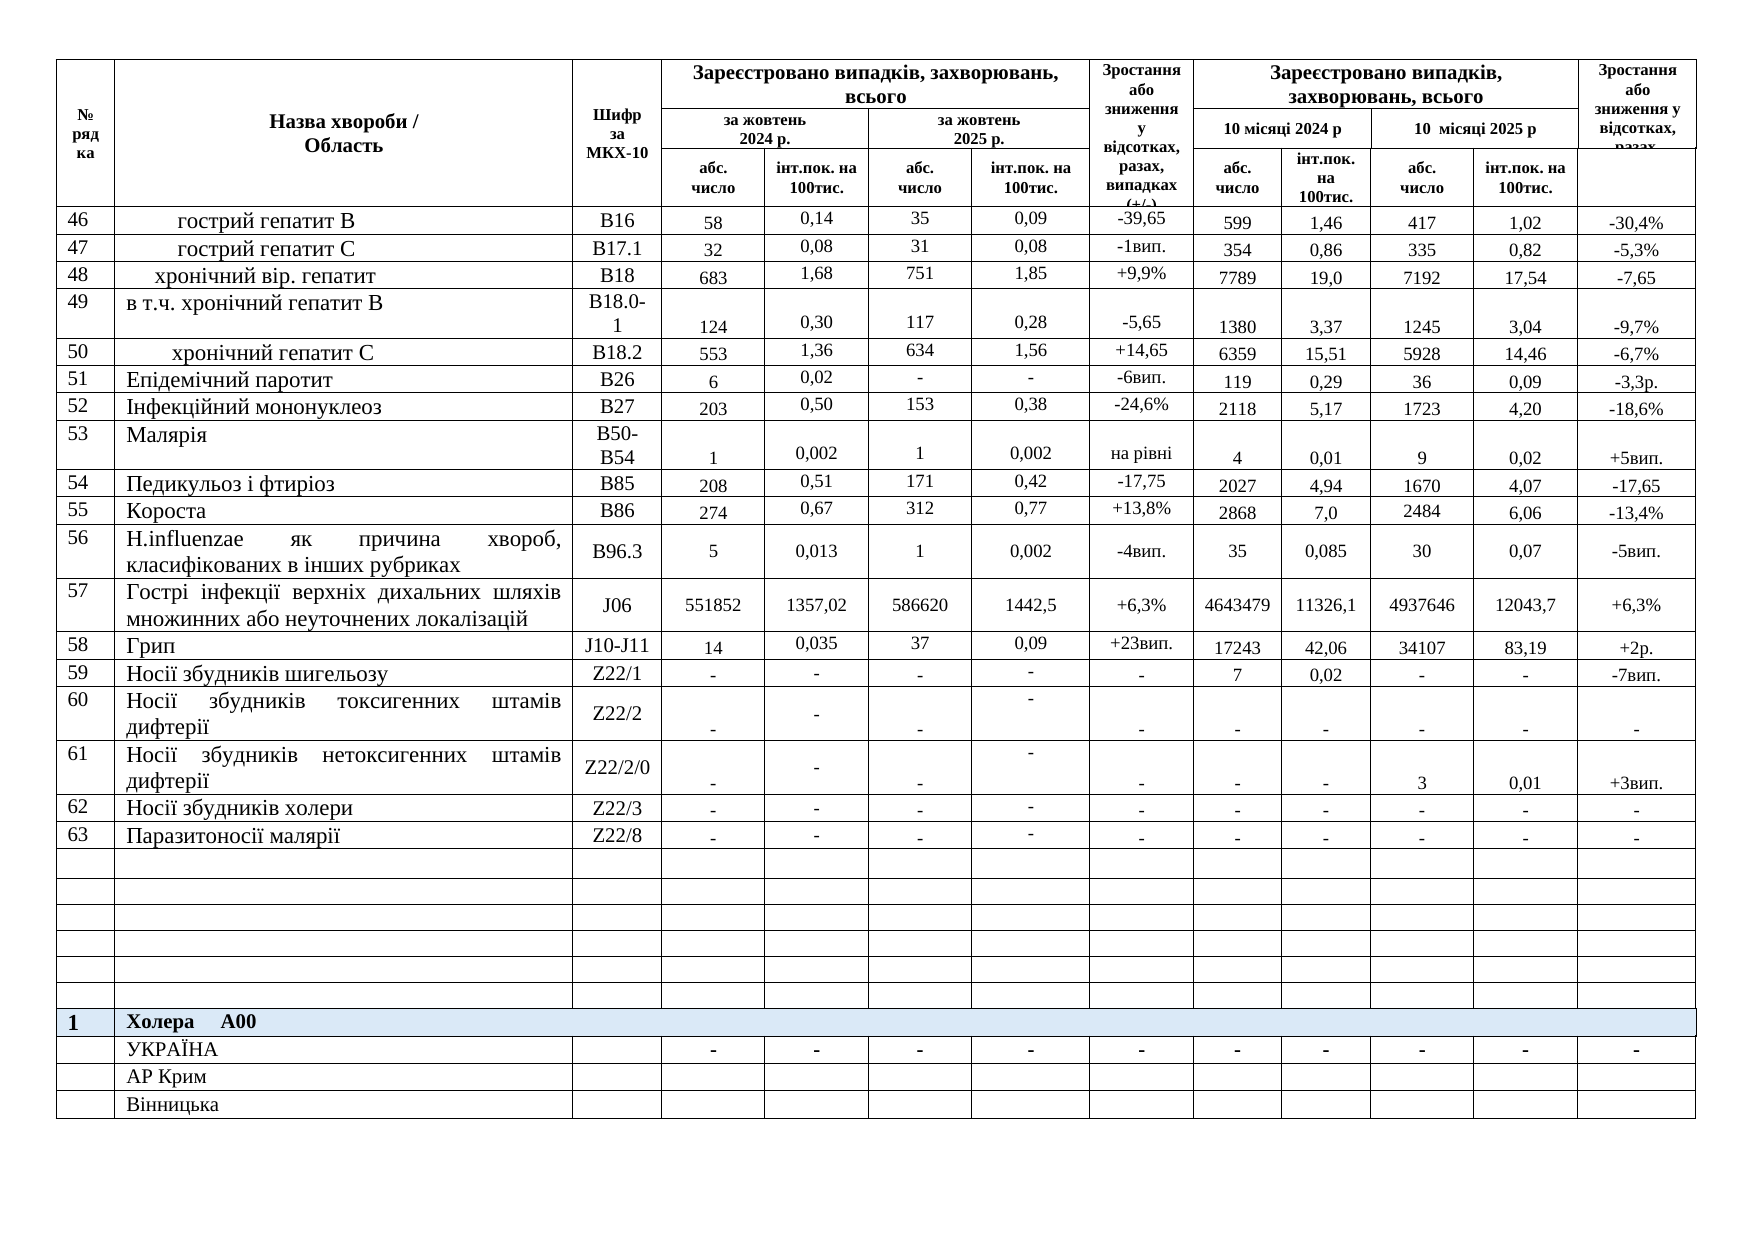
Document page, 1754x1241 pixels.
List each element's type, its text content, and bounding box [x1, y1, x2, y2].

table_cell 1 [662, 421, 764, 469]
table_cell - [1578, 795, 1695, 821]
table_cell [1194, 1091, 1281, 1118]
table_cell - [1090, 822, 1193, 848]
table_cell +23вип. [1090, 632, 1193, 658]
table_cell 83,19 [1474, 632, 1577, 658]
table_cell 0,002 [765, 421, 868, 469]
table_cell 124 [662, 289, 764, 337]
table_cell 4,94 [1282, 470, 1370, 496]
table_cell - [1194, 795, 1281, 821]
table_cell - [1578, 822, 1695, 848]
table_cell 683 [662, 262, 764, 288]
table_cell [573, 957, 661, 982]
table_cell 0,67 [765, 497, 868, 524]
table_cell 4643479 [1194, 579, 1281, 631]
table_cell 751 [869, 262, 971, 288]
table_cell [1090, 983, 1193, 1008]
table_cell - [972, 1037, 1089, 1063]
table_cell 31 [869, 235, 971, 261]
table_cell - [869, 366, 971, 392]
table_cell 0,29 [1282, 366, 1370, 392]
table_cell +6,3% [1578, 579, 1695, 631]
table_cell -5,65 [1090, 289, 1193, 337]
table_cell -30,4% [1578, 207, 1695, 233]
table_cell 1,56 [972, 339, 1089, 365]
table_cell [1578, 879, 1695, 904]
table_cell [765, 931, 868, 956]
table_cell 0,02 [765, 366, 868, 392]
table_cell 0,38 [972, 393, 1089, 420]
table_cell [869, 849, 971, 878]
table_header № рядка [57, 60, 114, 206]
table_cell УКРАЇНА [115, 1037, 572, 1063]
table_cell [573, 849, 661, 878]
table_cell [765, 1064, 868, 1090]
table_cell 7,0 [1282, 497, 1370, 524]
table_cell [1474, 879, 1577, 904]
table_cell [57, 983, 114, 1008]
table_cell [1194, 905, 1281, 930]
table_cell +14,65 [1090, 339, 1193, 365]
table_cell 9 [1371, 421, 1473, 469]
table_cell - [1090, 1037, 1193, 1063]
table_cell 47 [57, 235, 114, 261]
table_cell J10-J11 [573, 632, 661, 658]
table_cell [1371, 879, 1473, 904]
table_cell - [1282, 822, 1370, 848]
table_cell 5,17 [1282, 393, 1370, 420]
table_cell - [972, 366, 1089, 392]
table_cell [1090, 931, 1193, 956]
table_cell [1474, 905, 1577, 930]
table_cell -7вип. [1578, 660, 1695, 686]
table_cell - [1194, 822, 1281, 848]
table_cell [869, 1091, 971, 1118]
table_cell [1474, 849, 1577, 878]
table_cell - [1474, 1037, 1577, 1063]
table_cell [57, 1091, 114, 1118]
table_cell -17,65 [1578, 470, 1695, 496]
table_cell [115, 983, 572, 1008]
table_cell 0,08 [972, 235, 1089, 261]
table_cell - [972, 660, 1089, 686]
table_cell [1371, 849, 1473, 878]
table_cell 1357,02 [765, 579, 868, 631]
table_cell - [1474, 822, 1577, 848]
table_cell [1371, 931, 1473, 956]
table_cell [1194, 879, 1281, 904]
table_cell АР Крим [115, 1064, 572, 1090]
table_cell інт.пок. на 100тис. [1474, 149, 1577, 206]
table_cell [1474, 1091, 1577, 1118]
table_cell 58 [57, 632, 114, 658]
table_cell 55 [57, 497, 114, 524]
table_cell 3,37 [1282, 289, 1370, 337]
table_cell Грип [115, 632, 572, 658]
table_header Зареєстровано випадків, захворювань, всього [662, 60, 1089, 108]
table_cell [57, 931, 114, 956]
table_cell Z22/1 [573, 660, 661, 686]
table_cell 1 [57, 1009, 114, 1036]
table_cell 19,0 [1282, 262, 1370, 288]
table_cell 5 [662, 525, 764, 577]
table_cell - [1578, 1037, 1695, 1063]
table_cell - [869, 822, 971, 848]
table_cell -5,3% [1578, 235, 1695, 261]
table_cell інт.пок. на 100тис. [1282, 149, 1370, 206]
table_cell [1371, 1091, 1473, 1118]
table_cell 274 [662, 497, 764, 524]
table_cell 1245 [1371, 289, 1473, 337]
table_cell 0,42 [972, 470, 1089, 496]
table_cell [662, 905, 764, 930]
table_cell [1474, 931, 1577, 956]
table_cell - [1194, 741, 1281, 793]
table_cell 6,06 [1474, 497, 1577, 524]
table_cell -4вип. [1090, 525, 1193, 577]
table_cell В86 [573, 497, 661, 524]
table_cell Епідемічний паротит [115, 366, 572, 392]
table_cell [765, 879, 868, 904]
table_cell - [1282, 795, 1370, 821]
table_cell [573, 931, 661, 956]
table_cell +3вип. [1578, 741, 1695, 793]
table_cell абс. число [869, 149, 971, 206]
table_cell 54 [57, 470, 114, 496]
table_cell [869, 983, 971, 1008]
table_cell - [662, 822, 764, 848]
table_cell [1578, 849, 1695, 878]
table_cell -24,6% [1090, 393, 1193, 420]
table_cell 3 [1371, 741, 1473, 793]
table_cell - [765, 660, 868, 686]
table_cell [1578, 957, 1695, 982]
table_cell 1,68 [765, 262, 868, 288]
table_cell - [765, 741, 868, 793]
table_cell 4937646 [1371, 579, 1473, 631]
table_cell [869, 879, 971, 904]
table_cell -13,4% [1578, 497, 1695, 524]
table_cell абс. число [1194, 149, 1281, 206]
table_cell Носії збудників шигельозу [115, 660, 572, 686]
table_cell - [1282, 741, 1370, 793]
table_header Шифр за МКХ-10 [573, 60, 661, 206]
table_cell [57, 957, 114, 982]
table_cell 1,46 [1282, 207, 1370, 233]
table_cell 599 [1194, 207, 1281, 233]
table_cell [972, 931, 1089, 956]
table_cell Z22/2 [573, 687, 661, 740]
table_cell 49 [57, 289, 114, 337]
table_cell [1282, 905, 1370, 930]
table_cell 6 [662, 366, 764, 392]
table_cell Малярія [115, 421, 572, 469]
table_cell 2027 [1194, 470, 1281, 496]
table_cell В17.1 [573, 235, 661, 261]
table_cell -3,3р. [1578, 366, 1695, 392]
table_cell 7192 [1371, 262, 1473, 288]
table_cell -6,7% [1578, 339, 1695, 365]
table_cell 37 [869, 632, 971, 658]
table_cell [1371, 957, 1473, 982]
table_cell [1474, 957, 1577, 982]
table_cell [57, 1037, 114, 1063]
table_cell 0,50 [765, 393, 868, 420]
table_cell 1,36 [765, 339, 868, 365]
table_cell [662, 931, 764, 956]
table_cell - [1371, 1037, 1473, 1063]
table_cell В16 [573, 207, 661, 233]
table_cell хронічний вір. гепатит [115, 262, 572, 288]
table_cell [662, 983, 764, 1008]
table_cell [972, 1091, 1089, 1118]
table_cell [1282, 1064, 1370, 1090]
table_cell 1670 [1371, 470, 1473, 496]
table_cell - [869, 795, 971, 821]
table_cell [573, 879, 661, 904]
table_cell 1,02 [1474, 207, 1577, 233]
table_cell В85 [573, 470, 661, 496]
table_cell +5вип. [1578, 421, 1695, 469]
table_cell 60 [57, 687, 114, 740]
table_cell 0,82 [1474, 235, 1577, 261]
table_cell 119 [1194, 366, 1281, 392]
table_cell [1578, 1091, 1695, 1118]
table_cell 6359 [1194, 339, 1281, 365]
table_cell - [765, 1037, 868, 1063]
table_cell - [1371, 660, 1473, 686]
table_cell [662, 1091, 764, 1118]
table_cell 58 [662, 207, 764, 233]
table_cell 2868 [1194, 497, 1281, 524]
table_cell - [1194, 1037, 1281, 1063]
table_cell хронічний гепатит С [115, 339, 572, 365]
table_cell - [1474, 795, 1577, 821]
table_cell [1474, 983, 1577, 1008]
table_cell 14,46 [1474, 339, 1577, 365]
table_cell J06 [573, 579, 661, 631]
table_cell 63 [57, 822, 114, 848]
table_header Назва хвороби / Область [115, 60, 572, 206]
table_cell [1578, 905, 1695, 930]
table_cell 56 [57, 525, 114, 577]
table_cell [1474, 1064, 1577, 1090]
table_cell абс. число [1371, 149, 1473, 206]
table_cell [1578, 983, 1695, 1008]
table_cell 34107 [1371, 632, 1473, 658]
table_cell гострий гепатит С [115, 235, 572, 261]
table_cell 35 [1194, 525, 1281, 577]
table_cell [1090, 1091, 1193, 1118]
table_cell 1723 [1371, 393, 1473, 420]
table_cell 12043,7 [1474, 579, 1577, 631]
table_cell [662, 849, 764, 878]
table_cell [869, 1064, 971, 1090]
table_cell 57 [57, 579, 114, 631]
table_cell 553 [662, 339, 764, 365]
table_cell [57, 879, 114, 904]
table_cell [1282, 931, 1370, 956]
table_cell 171 [869, 470, 971, 496]
table_cell 0,14 [765, 207, 868, 233]
table_cell -9,7% [1578, 289, 1695, 337]
table_cell 17243 [1194, 632, 1281, 658]
table_cell В26 [573, 366, 661, 392]
table_cell Z22/8 [573, 822, 661, 848]
table_cell - [662, 660, 764, 686]
table_cell 0,02 [1282, 660, 1370, 686]
table_cell 0,002 [972, 525, 1089, 577]
table_cell 551852 [662, 579, 764, 631]
table_cell 7789 [1194, 262, 1281, 288]
table_cell 52 [57, 393, 114, 420]
table_cell [972, 849, 1089, 878]
table_header Зростання або зниження у відсотках, разах, випадках (+/-) [1579, 60, 1696, 148]
table_cell Короста [115, 497, 572, 524]
table_cell інт.пок. на 100тис. [765, 149, 868, 206]
table_cell - [1474, 660, 1577, 686]
table_cell -6вип. [1090, 366, 1193, 392]
table_cell Носії збудників холери [115, 795, 572, 821]
table_cell 586620 [869, 579, 971, 631]
table_cell за жовтень 2024 р. [662, 109, 868, 148]
table_cell - [1578, 687, 1695, 740]
table_cell 417 [1371, 207, 1473, 233]
table_cell - [662, 741, 764, 793]
table_cell 51 [57, 366, 114, 392]
table_cell [1578, 1064, 1695, 1090]
table_cell 53 [57, 421, 114, 469]
table_cell +2р. [1578, 632, 1695, 658]
table_cell [1282, 1091, 1370, 1118]
table_cell - [972, 741, 1089, 793]
table_cell 35 [869, 207, 971, 233]
table_cell [115, 957, 572, 982]
table_cell [869, 957, 971, 982]
table_cell абс. число [662, 149, 764, 206]
table_cell за жовтень 2025 р. [869, 109, 1089, 148]
table_cell 0,07 [1474, 525, 1577, 577]
table_cell 0,77 [972, 497, 1089, 524]
table_cell [765, 957, 868, 982]
table_cell -1вип. [1090, 235, 1193, 261]
table_cell - [972, 822, 1089, 848]
table_cell - [662, 795, 764, 821]
table_cell 354 [1194, 235, 1281, 261]
table_cell 1 [869, 421, 971, 469]
table_cell 1442,5 [972, 579, 1089, 631]
table_cell Гострі інфекції верхніх дихальних шляхів множинних або неуточнених локалізацій [115, 579, 572, 631]
table_cell 0,085 [1282, 525, 1370, 577]
table_cell 0,51 [765, 470, 868, 496]
table_cell [573, 983, 661, 1008]
table_cell - [869, 687, 971, 740]
table_cell -39,65 [1090, 207, 1193, 233]
table_cell - [662, 1037, 764, 1063]
table_header Зареєстровано випадків, захворювань, всього [1194, 60, 1578, 108]
table_cell -17,75 [1090, 470, 1193, 496]
table_cell 7 [1194, 660, 1281, 686]
table_cell - [1090, 687, 1193, 740]
table_cell [1282, 879, 1370, 904]
table_cell Педикульоз і фтиріоз [115, 470, 572, 496]
table_cell - [1282, 1037, 1370, 1063]
table_cell [573, 1037, 661, 1063]
table_cell 208 [662, 470, 764, 496]
table_cell 15,51 [1282, 339, 1370, 365]
table_cell [1282, 849, 1370, 878]
table_cell - [1090, 795, 1193, 821]
table_cell H.influenzae як причина хвороб, класифікованих в інших рубриках [115, 525, 572, 577]
table_cell - [972, 795, 1089, 821]
table_cell - [1194, 687, 1281, 740]
table_cell - [1090, 660, 1193, 686]
table_cell 0,09 [972, 207, 1089, 233]
table_cell 0,08 [765, 235, 868, 261]
table_cell - [869, 1037, 971, 1063]
table_cell [57, 905, 114, 930]
table_cell 4,07 [1474, 470, 1577, 496]
table_cell 0,28 [972, 289, 1089, 337]
table_cell 10 місяці 2024 р [1194, 109, 1371, 148]
table_cell [1194, 1064, 1281, 1090]
table_cell Носії збудників нетоксигенних штамів дифтерії [115, 741, 572, 793]
table_cell 1,85 [972, 262, 1089, 288]
table_cell 0,013 [765, 525, 868, 577]
table_cell [972, 879, 1089, 904]
table_cell -18,6% [1578, 393, 1695, 420]
table_cell на рівні [1090, 421, 1193, 469]
table_cell 36 [1371, 366, 1473, 392]
table_cell [765, 983, 868, 1008]
table_cell 0,09 [1474, 366, 1577, 392]
table_cell [1371, 983, 1473, 1008]
table_cell 46 [57, 207, 114, 233]
table_cell +9,9% [1090, 262, 1193, 288]
table_cell В18.0-1 [573, 289, 661, 337]
table_cell - [972, 687, 1089, 740]
table_cell 11326,1 [1282, 579, 1370, 631]
table_cell [1090, 849, 1193, 878]
table_cell В18 [573, 262, 661, 288]
table_cell 5928 [1371, 339, 1473, 365]
table_cell +6,3% [1090, 579, 1193, 631]
table_cell - [1371, 687, 1473, 740]
table_cell В96.3 [573, 525, 661, 577]
table_cell [115, 879, 572, 904]
table_cell +13,8% [1090, 497, 1193, 524]
table_cell - [1371, 822, 1473, 848]
table_cell 48 [57, 262, 114, 288]
table_cell 4 [1194, 421, 1281, 469]
table_cell [662, 1064, 764, 1090]
table_cell 1380 [1194, 289, 1281, 337]
table_cell - [1282, 687, 1370, 740]
table_cell [1194, 983, 1281, 1008]
table_cell [1282, 957, 1370, 982]
table_cell [662, 879, 764, 904]
table_cell -7,65 [1578, 262, 1695, 288]
table_cell - [765, 795, 868, 821]
table_cell 14 [662, 632, 764, 658]
table_cell [972, 1064, 1089, 1090]
table_cell [1194, 957, 1281, 982]
table_cell [115, 849, 572, 878]
table_cell [972, 983, 1089, 1008]
table_cell [662, 957, 764, 982]
table_cell [1578, 931, 1695, 956]
table_cell - [869, 741, 971, 793]
table_cell [972, 957, 1089, 982]
table_cell - [1474, 687, 1577, 740]
table_cell - [1090, 741, 1193, 793]
table_cell - [662, 687, 764, 740]
table_cell 0,02 [1474, 421, 1577, 469]
table_cell [573, 1064, 661, 1090]
table_cell 634 [869, 339, 971, 365]
table_cell 1 [869, 525, 971, 577]
table_cell 42,06 [1282, 632, 1370, 658]
table_cell 0,035 [765, 632, 868, 658]
table_cell [115, 905, 572, 930]
table_cell - [765, 687, 868, 740]
table_cell 0,86 [1282, 235, 1370, 261]
table_cell 50 [57, 339, 114, 365]
table_cell Вінницька [115, 1091, 572, 1118]
table_cell 0,002 [972, 421, 1089, 469]
table_cell [765, 849, 868, 878]
table_cell [869, 905, 971, 930]
table_cell 30 [1371, 525, 1473, 577]
table_cell 61 [57, 741, 114, 793]
table_cell 17,54 [1474, 262, 1577, 288]
table_cell [573, 1091, 661, 1118]
table_cell [1090, 1064, 1193, 1090]
table_cell Носії збудників токсигенних штамів дифтерії [115, 687, 572, 740]
table_cell 0,01 [1474, 741, 1577, 793]
table_cell [1371, 905, 1473, 930]
table_cell [1194, 931, 1281, 956]
table_cell Z22/2/0 [573, 741, 661, 793]
table_cell [972, 905, 1089, 930]
table_cell [1090, 879, 1193, 904]
table_cell 0,30 [765, 289, 868, 337]
table_cell В27 [573, 393, 661, 420]
table_cell 203 [662, 393, 764, 420]
table_cell Паразитоносії малярії [115, 822, 572, 848]
table_cell - [869, 660, 971, 686]
table_cell [1282, 983, 1370, 1008]
table_cell - [1371, 795, 1473, 821]
table_cell [869, 931, 971, 956]
table_cell 4,20 [1474, 393, 1577, 420]
table_cell 335 [1371, 235, 1473, 261]
table_cell - [765, 822, 868, 848]
table_cell 62 [57, 795, 114, 821]
table_cell Інфекційний мононуклеоз [115, 393, 572, 420]
table_cell 0,01 [1282, 421, 1370, 469]
table_cell [1578, 149, 1695, 206]
table_cell Z22/3 [573, 795, 661, 821]
table_cell 2118 [1194, 393, 1281, 420]
table_cell В18.2 [573, 339, 661, 365]
table_header Зростання або зниження у відсотках, разах, випадках (+/-) [1090, 60, 1193, 206]
table_cell 312 [869, 497, 971, 524]
table_cell [1090, 957, 1193, 982]
table_cell 153 [869, 393, 971, 420]
table_cell В50-В54 [573, 421, 661, 469]
table_cell [57, 1064, 114, 1090]
table_cell гострий гепатит В [115, 207, 572, 233]
table_cell [1090, 905, 1193, 930]
table_cell 117 [869, 289, 971, 337]
table_cell [57, 849, 114, 878]
table_cell -5вип. [1578, 525, 1695, 577]
table_cell 32 [662, 235, 764, 261]
table_cell 0,09 [972, 632, 1089, 658]
table_cell 10 місяці 2025 р [1372, 109, 1578, 148]
table_cell 3,04 [1474, 289, 1577, 337]
table_cell [1371, 1064, 1473, 1090]
table_cell 59 [57, 660, 114, 686]
table_cell інт.пок. на 100тис. [972, 149, 1089, 206]
table_cell в т.ч. хронічний гепатит В [115, 289, 572, 337]
table_cell [573, 905, 661, 930]
table_cell Холера А00 [115, 1009, 1696, 1036]
table_cell [1194, 849, 1281, 878]
table_cell [765, 1091, 868, 1118]
table_cell [115, 931, 572, 956]
table_cell [765, 905, 868, 930]
table_cell 2484 [1371, 497, 1473, 524]
